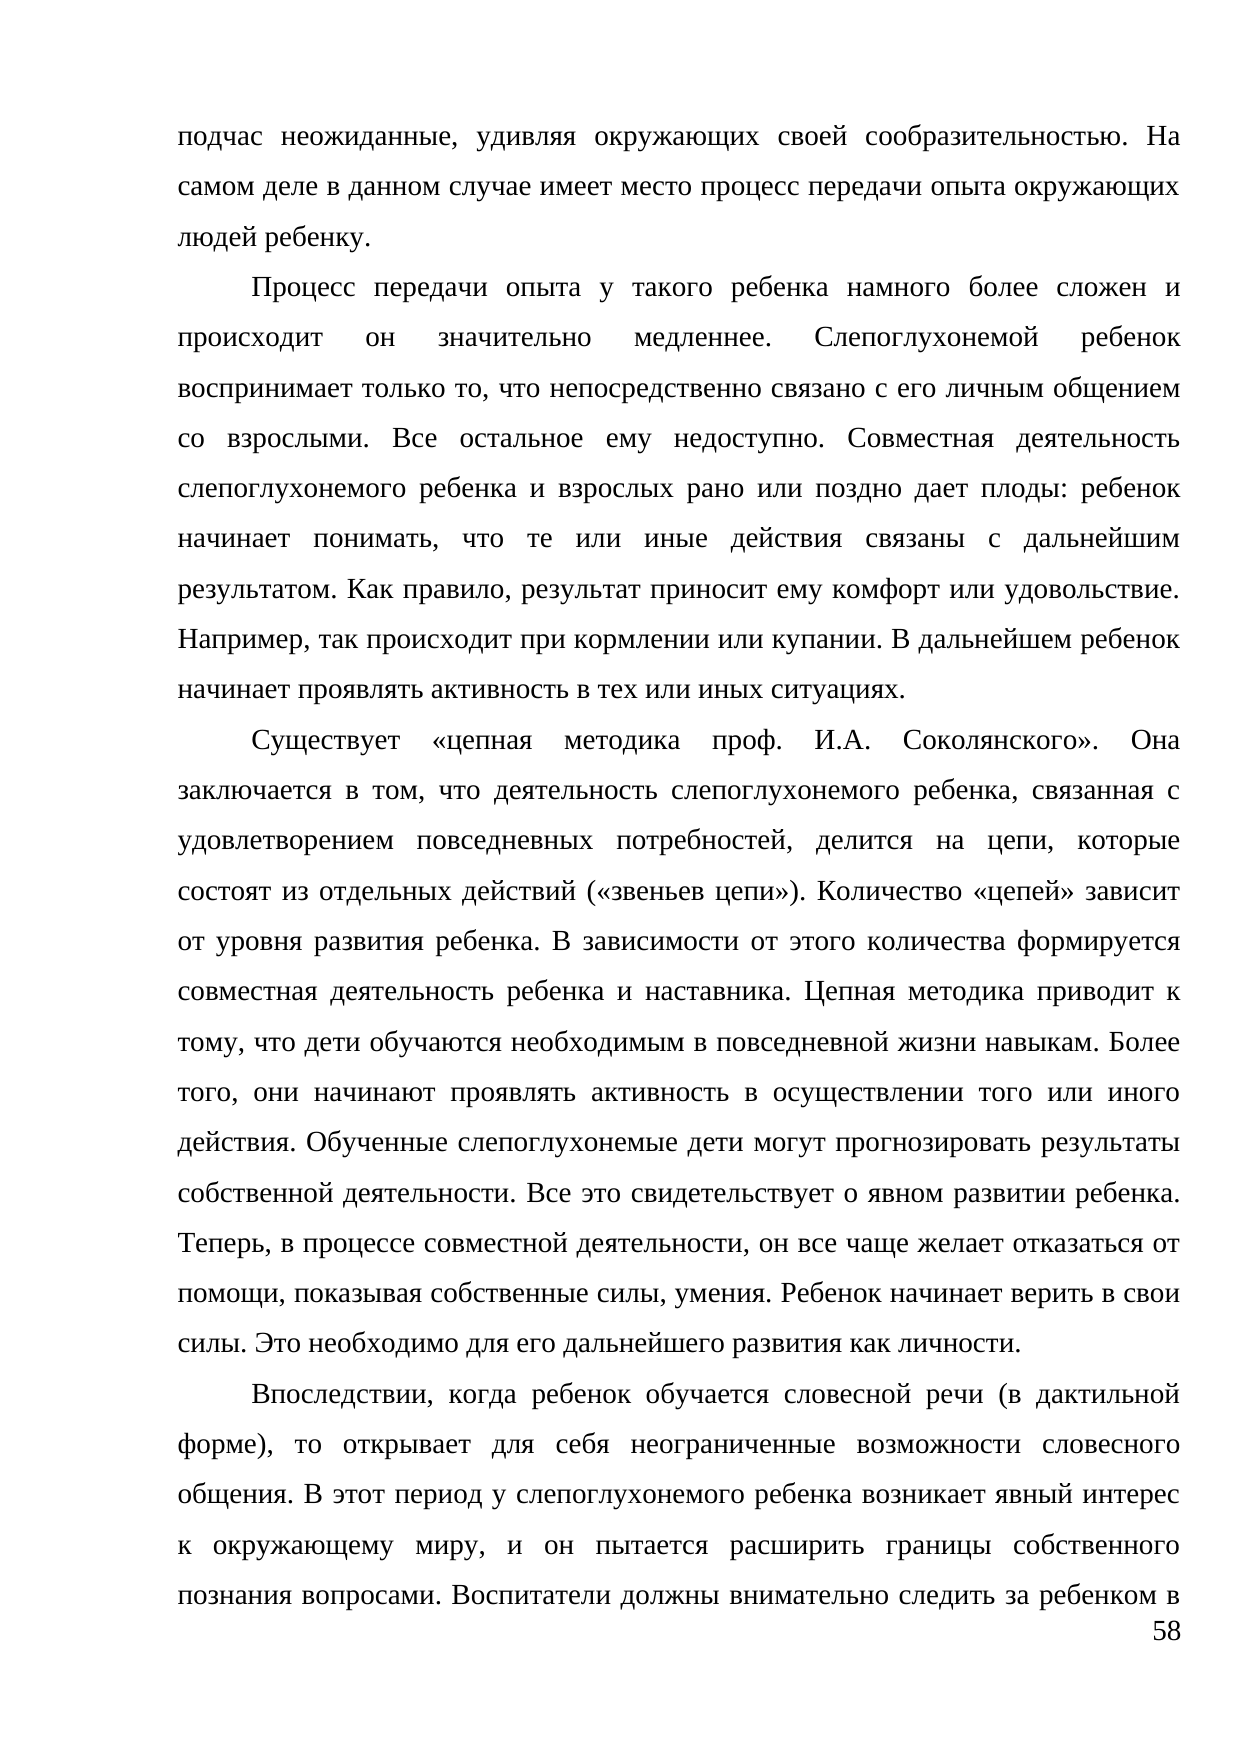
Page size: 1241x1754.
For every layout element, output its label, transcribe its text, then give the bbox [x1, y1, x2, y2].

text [177, 1376, 1181, 1611]
text Существует «цепная методика проф. И.А. Соколянского». Она заключается в том, что деятельность слепоглухонемого ребенка, связанная с удовлетворением повседневных потребностей, делится на цепи, которые состоят из отдельных действий («звеньев цепи»). Количество «цепей» зависит от уровня развития ребенка. В зависимости от этого количества формируется совместная деятельность ребенка и наставника. Цепная методика приводит к тому, что дети обучаются необходимым в повседневной жизни навыкам. Более того, они начинают проявлять активность в осуществлении того или иного действия. Обученные слепоглухонемые дети могут прогнозировать результаты собственной деятельности. Все это свидетельствует о явном развитии ребенка. Теперь, в процессе совместной деятельности, он все чаще желает отказаться от помощи, показывая собственные силы, умения. Ребенок начинает верить в свои силы. Это необходимо для его дальнейшего развития как личности. [177, 722, 1181, 1359]
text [177, 118, 1181, 252]
text Процесс передачи опыта у такого ребенка намного более сложен и происходит он значительно медленнее. Слепоглухонемой ребенок воспринимает только то, что непосредственно связано с его личным общением со взрослыми. Все остальное ему недоступно. Совместная деятельность слепоглухонемого ребенка и взрослых рано или поздно дает плоды: ребенок начинает понимать, что те или иные действия связаны с дальнейшим результатом. Как правило, результат приносит ему комфорт или удовольствие. Например, так происходит при кормлении или купании. В дальнейшем ребенок начинает проявлять активность в тех или иных ситуациях. [177, 269, 1181, 705]
